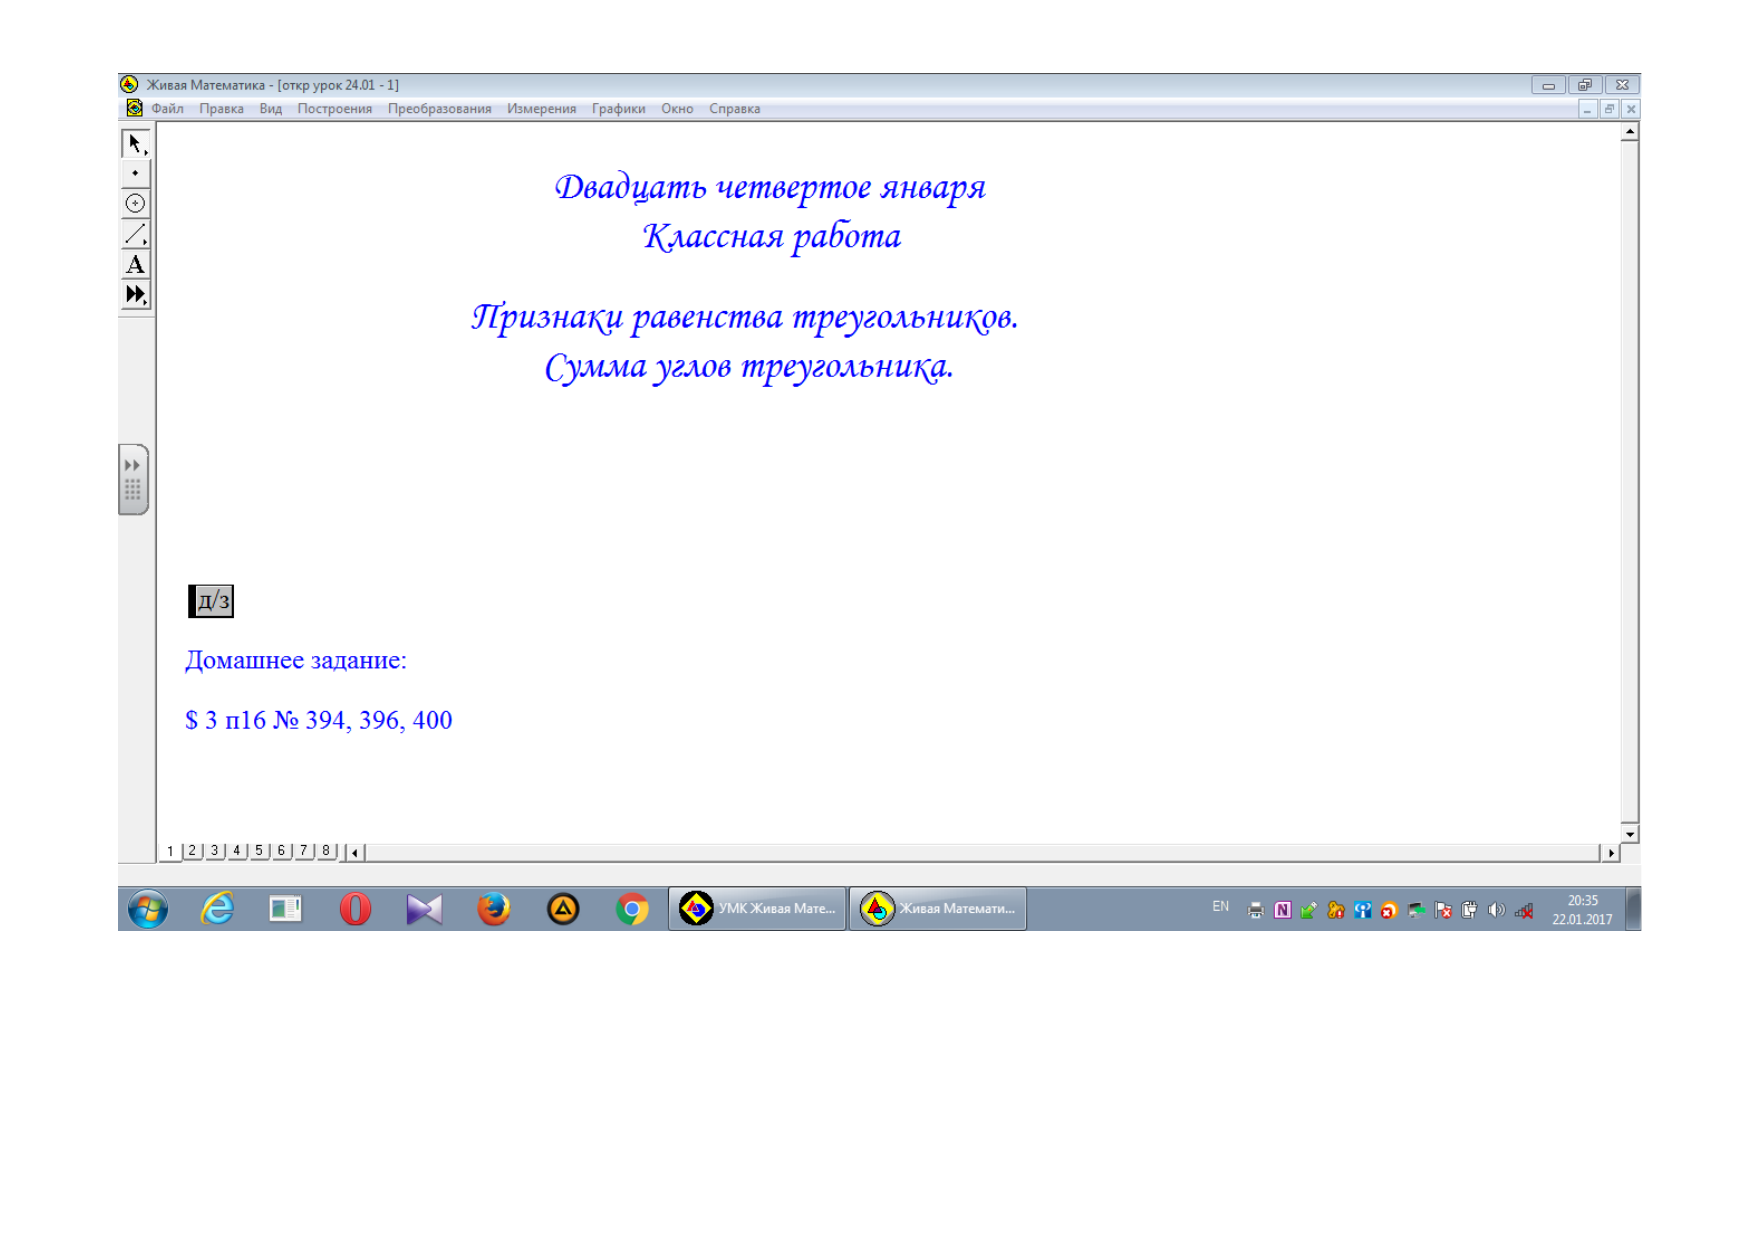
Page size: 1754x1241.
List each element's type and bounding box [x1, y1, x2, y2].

picture [118, 73, 1642, 931]
